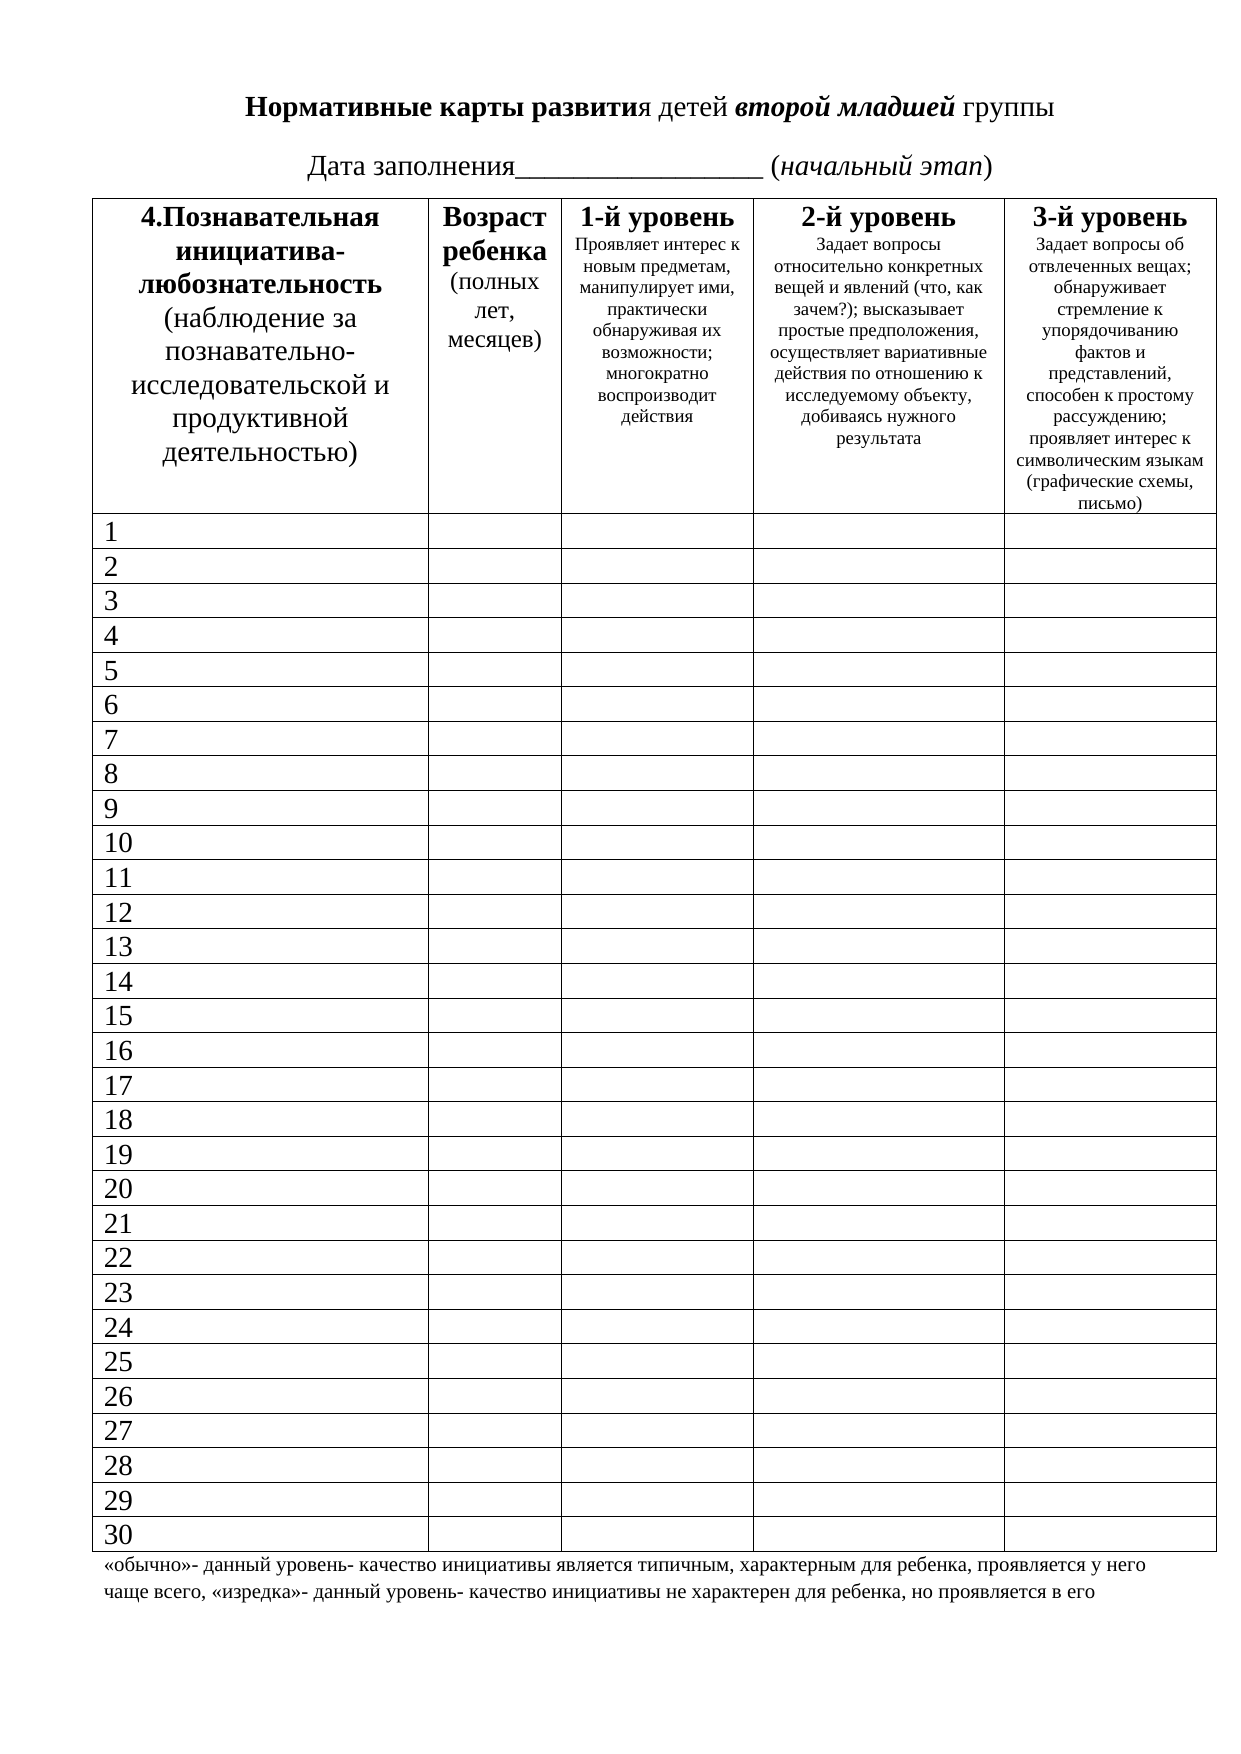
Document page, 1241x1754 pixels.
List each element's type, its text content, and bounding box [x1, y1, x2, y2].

table_cell [1005, 1414, 1216, 1447]
table_cell [1005, 618, 1216, 652]
table_cell 7 [93, 722, 428, 755]
table_cell [754, 1102, 1004, 1136]
table_cell [562, 1310, 753, 1343]
table_cell 19 [93, 1137, 428, 1170]
table_cell 25 [93, 1344, 428, 1378]
text Дата заполнения_________________ (начальный этап) [103, 148, 1196, 182]
table_cell [562, 1102, 753, 1136]
table_cell [754, 1206, 1004, 1239]
table_cell [429, 1414, 561, 1447]
table_cell [1005, 1206, 1216, 1239]
table_cell [1005, 1517, 1216, 1551]
table_cell [429, 1241, 561, 1274]
table_cell [754, 1379, 1004, 1412]
table_cell [429, 618, 561, 652]
table_cell [1005, 722, 1216, 755]
table_cell [754, 687, 1004, 721]
table_cell [1005, 514, 1216, 548]
table_cell [429, 584, 561, 617]
table_cell [754, 1275, 1004, 1309]
table_cell [429, 514, 561, 548]
table_cell 16 [93, 1033, 428, 1067]
table_cell [1005, 791, 1216, 824]
table_cell 10 [93, 826, 428, 859]
table_cell [562, 999, 753, 1032]
table_cell [562, 1275, 753, 1309]
table_header 4.Познавательная инициатива- любознательность (наблюдение за познавательно- исследовательской и продуктивной деятельностью) [93, 199, 428, 513]
table_cell [1005, 687, 1216, 721]
table_cell 6 [93, 687, 428, 721]
table_header 3-й уровень Задает вопросы об отвлеченных вещах; обнаруживает стремление к упорядочиванию фактов и представлений, способен к простому рассуждению; проявляет интерес к символическим языкам (графические схемы, письмо) [1005, 199, 1216, 513]
table_cell 4 [93, 618, 428, 652]
table_cell [754, 1517, 1004, 1551]
table_cell [1005, 826, 1216, 859]
table_cell [562, 756, 753, 790]
table_cell [754, 549, 1004, 582]
table_cell 5 [93, 653, 428, 686]
table_cell [1005, 653, 1216, 686]
table_cell [429, 964, 561, 997]
table_cell [429, 791, 561, 824]
table_cell 14 [93, 964, 428, 997]
table_cell [1005, 1275, 1216, 1309]
table_cell [754, 1344, 1004, 1378]
table_cell [429, 1033, 561, 1067]
table_cell [1005, 1448, 1216, 1482]
table_cell [1005, 1033, 1216, 1067]
table_cell [562, 1137, 753, 1170]
table_cell [754, 1483, 1004, 1516]
table_cell 30 [93, 1517, 428, 1551]
table_cell [429, 1344, 561, 1378]
table_cell 23 [93, 1275, 428, 1309]
table_cell [429, 549, 561, 582]
table_cell [754, 1068, 1004, 1101]
table_cell [429, 1206, 561, 1239]
table_cell 18 [93, 1102, 428, 1136]
table_cell [562, 964, 753, 997]
table_cell [562, 1206, 753, 1239]
table_cell [754, 618, 1004, 652]
table_cell [562, 1171, 753, 1205]
table_cell [754, 1137, 1004, 1170]
table_cell [754, 999, 1004, 1032]
table_cell [429, 860, 561, 894]
table_cell [429, 1310, 561, 1343]
table_cell [562, 549, 753, 582]
table_cell 27 [93, 1414, 428, 1447]
table_cell 1 [93, 514, 428, 548]
table_cell 17 [93, 1068, 428, 1101]
table_cell [562, 1068, 753, 1101]
table_cell 12 [93, 895, 428, 928]
table_cell [562, 1483, 753, 1516]
table_cell [754, 653, 1004, 686]
table_cell [754, 1171, 1004, 1205]
table_cell [754, 1448, 1004, 1482]
table_cell [1005, 895, 1216, 928]
table_cell [754, 929, 1004, 963]
table_cell [429, 1448, 561, 1482]
table_cell [1005, 1241, 1216, 1274]
table_cell [562, 1517, 753, 1551]
table_cell [1005, 1483, 1216, 1516]
table_cell [754, 722, 1004, 755]
table_header 1-й уровень Проявляет интерес к новым предметам, манипулирует ими, практически обнаруживая их возможности; многократно воспроизводит действия [562, 199, 753, 513]
text Нормативные карты развития детей второй младшей группы [103, 89, 1196, 122]
table_cell 9 [93, 791, 428, 824]
table_cell 3 [93, 584, 428, 617]
table_cell [429, 826, 561, 859]
table_cell [1005, 584, 1216, 617]
table_cell [754, 1241, 1004, 1274]
table_cell [562, 1379, 753, 1412]
table_cell [1005, 1137, 1216, 1170]
table_cell 29 [93, 1483, 428, 1516]
table_cell [429, 722, 561, 755]
table_cell [562, 895, 753, 928]
table_cell [754, 791, 1004, 824]
table_cell [754, 1033, 1004, 1067]
table_cell 21 [93, 1206, 428, 1239]
table_cell [429, 1137, 561, 1170]
table_cell [1005, 1102, 1216, 1136]
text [103, 1552, 1196, 1603]
table_cell [562, 860, 753, 894]
table_header 2-й уровень Задает вопросы относительно конкретных вещей и явлений (что, как зачем?); высказывает простые предположения, осуществляет вариативные действия по отношению к исследуемому объекту, добиваясь нужного результата [754, 199, 1004, 513]
table_cell [1005, 1310, 1216, 1343]
table_cell [562, 929, 753, 963]
table_cell [1005, 1344, 1216, 1378]
table_cell [1005, 549, 1216, 582]
table_cell 11 [93, 860, 428, 894]
table_cell [1005, 1171, 1216, 1205]
table_cell [1005, 929, 1216, 963]
table_cell [562, 791, 753, 824]
table_cell [429, 687, 561, 721]
table_cell 13 [93, 929, 428, 963]
table_cell [429, 1102, 561, 1136]
table_cell [562, 618, 753, 652]
table_cell [562, 826, 753, 859]
table_cell [562, 584, 753, 617]
table_cell [754, 860, 1004, 894]
table_cell [429, 929, 561, 963]
table_cell 2 [93, 549, 428, 582]
table_cell 15 [93, 999, 428, 1032]
table_cell [754, 1310, 1004, 1343]
table_cell [1005, 964, 1216, 997]
table_cell 22 [93, 1241, 428, 1274]
table_header Возраст ребенка (полных лет, месяцев) [429, 199, 561, 513]
table_cell 28 [93, 1448, 428, 1482]
table_cell [754, 756, 1004, 790]
table_cell [1005, 1068, 1216, 1101]
table_cell [429, 756, 561, 790]
table_cell [562, 1241, 753, 1274]
table_cell [562, 1414, 753, 1447]
table_cell [562, 1448, 753, 1482]
table_cell [429, 1517, 561, 1551]
table_cell [429, 1171, 561, 1205]
table_cell 26 [93, 1379, 428, 1412]
table_cell [429, 895, 561, 928]
table_cell 8 [93, 756, 428, 790]
table_cell [1005, 999, 1216, 1032]
table_cell [429, 1275, 561, 1309]
table_cell [754, 584, 1004, 617]
table_cell [562, 514, 753, 548]
table_cell [562, 1344, 753, 1378]
table_cell [429, 653, 561, 686]
table_cell [754, 964, 1004, 997]
table_cell [754, 895, 1004, 928]
table_cell [562, 722, 753, 755]
table_cell [429, 1483, 561, 1516]
table_cell [754, 826, 1004, 859]
table_cell [754, 1414, 1004, 1447]
table_cell [1005, 860, 1216, 894]
table_cell [429, 999, 561, 1032]
table_cell 20 [93, 1171, 428, 1205]
table_cell [429, 1379, 561, 1412]
table_cell [1005, 1379, 1216, 1412]
table_cell [1005, 756, 1216, 790]
table_cell [562, 687, 753, 721]
table_cell [754, 514, 1004, 548]
table_cell 24 [93, 1310, 428, 1343]
table_cell [562, 653, 753, 686]
table_cell [562, 1033, 753, 1067]
table_cell [429, 1068, 561, 1101]
